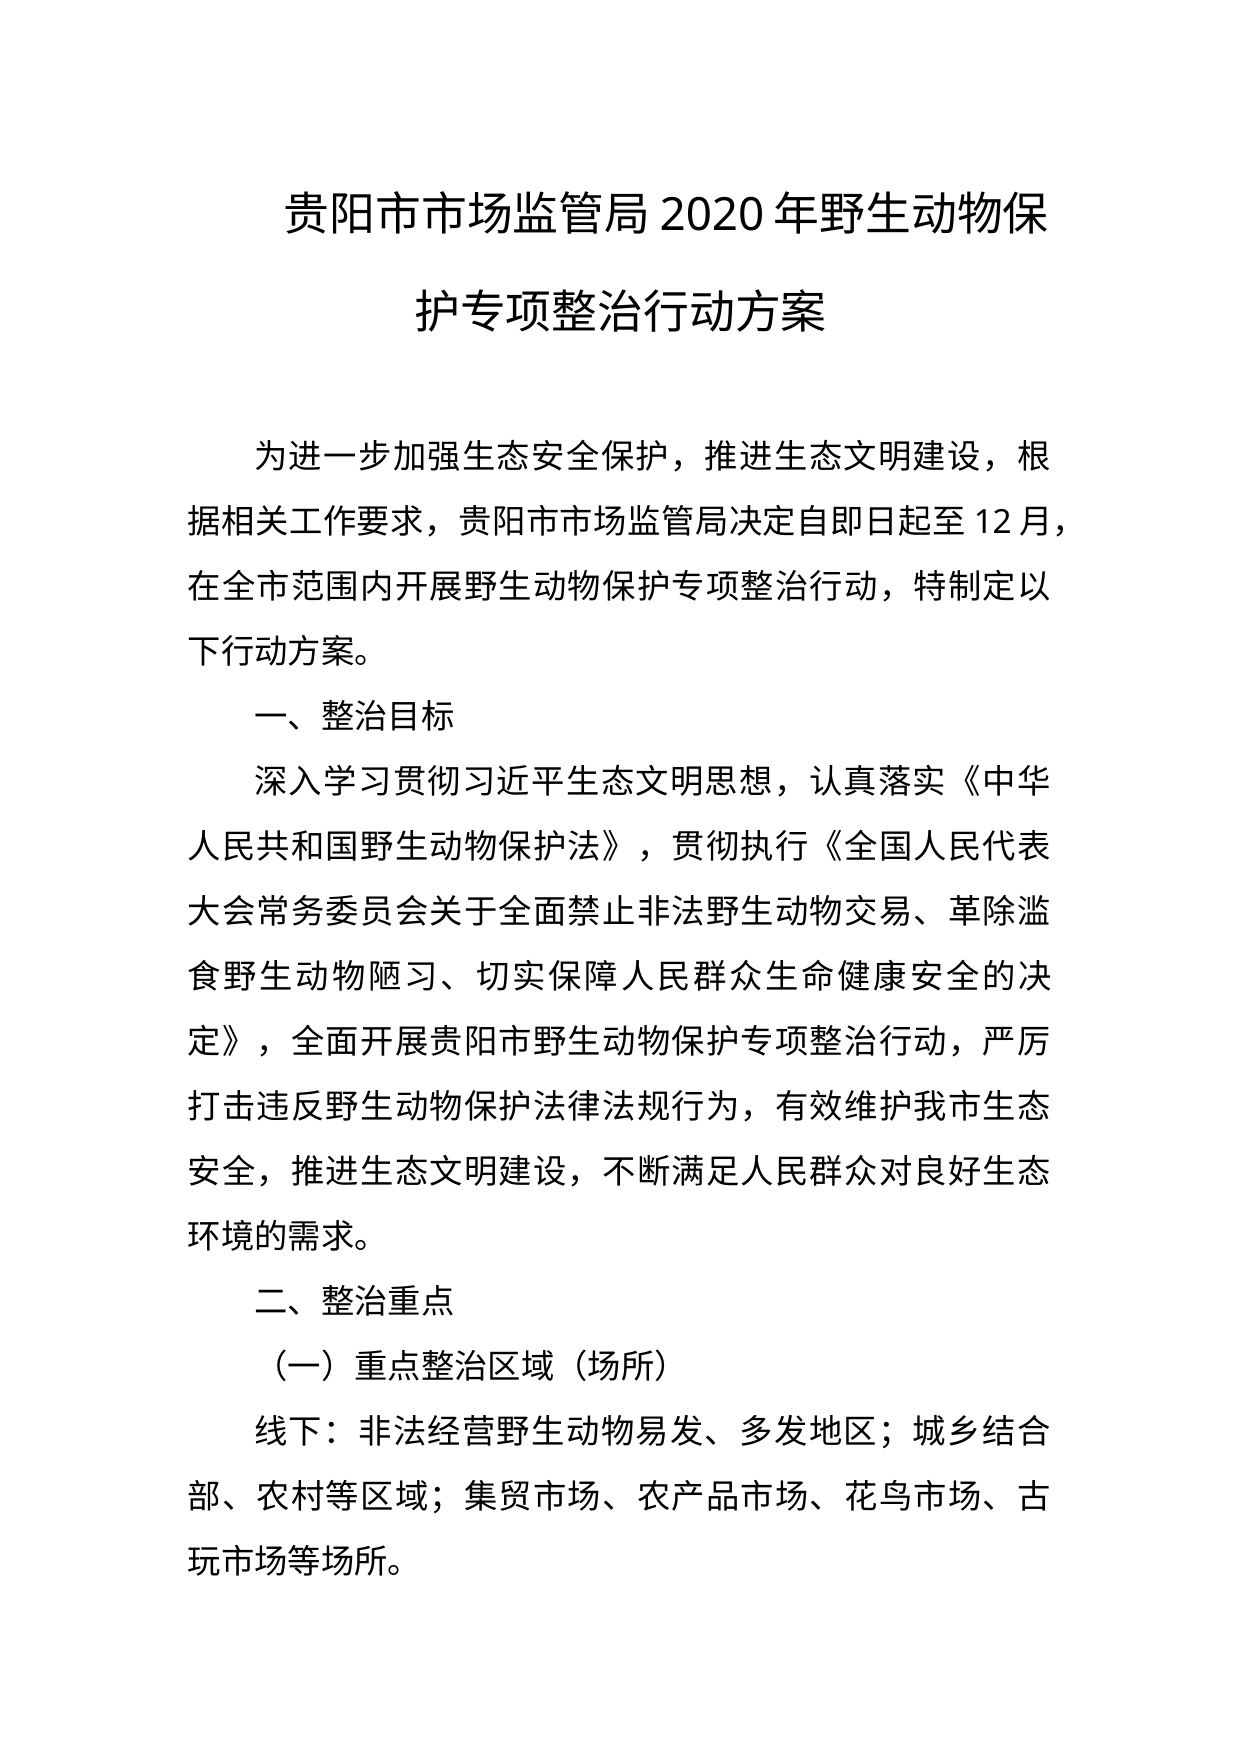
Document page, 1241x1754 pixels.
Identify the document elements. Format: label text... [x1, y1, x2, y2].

text 二、整治重点 [187, 1267, 1053, 1332]
text 线下：非法经营野生动物易发、多发地区；城乡结合部、农村等区域；集贸市场、农产品市场、花鸟市场、古玩市场等场所。 [187, 1397, 1053, 1592]
text 深入学习贯彻习近平生态文明思想，认真落实《中华人民共和国野生动物保护法》，贯彻执行《全国人民代表大会常务委员会关于全面禁止非法野生动物交易、革除滥食野生动物陋习、切实保障人民群众生命健康安全的决定》，全面开展贵阳市野生动物保护专项整治行动，严厉打击违反野生动物保护法律法规行为，有效维护我市生态安全，推进生态文明建设，不断满足人民群众对良好生态环境的需求。 [187, 747, 1053, 1267]
text （一）重点整治区域（场所） [187, 1332, 1053, 1397]
text 一、整治目标 [187, 682, 1053, 747]
text 贵阳市市场监管局2020年野生动物保护专项整治行动方案 [187, 162, 1053, 357]
text 为进一步加强生态安全保护，推进生态文明建设，根据相关工作要求，贵阳市市场监管局决定自即日起至12月，在全市范围内开展野生动物保护专项整治行动，特制定以下行动方案。 [187, 422, 1053, 682]
